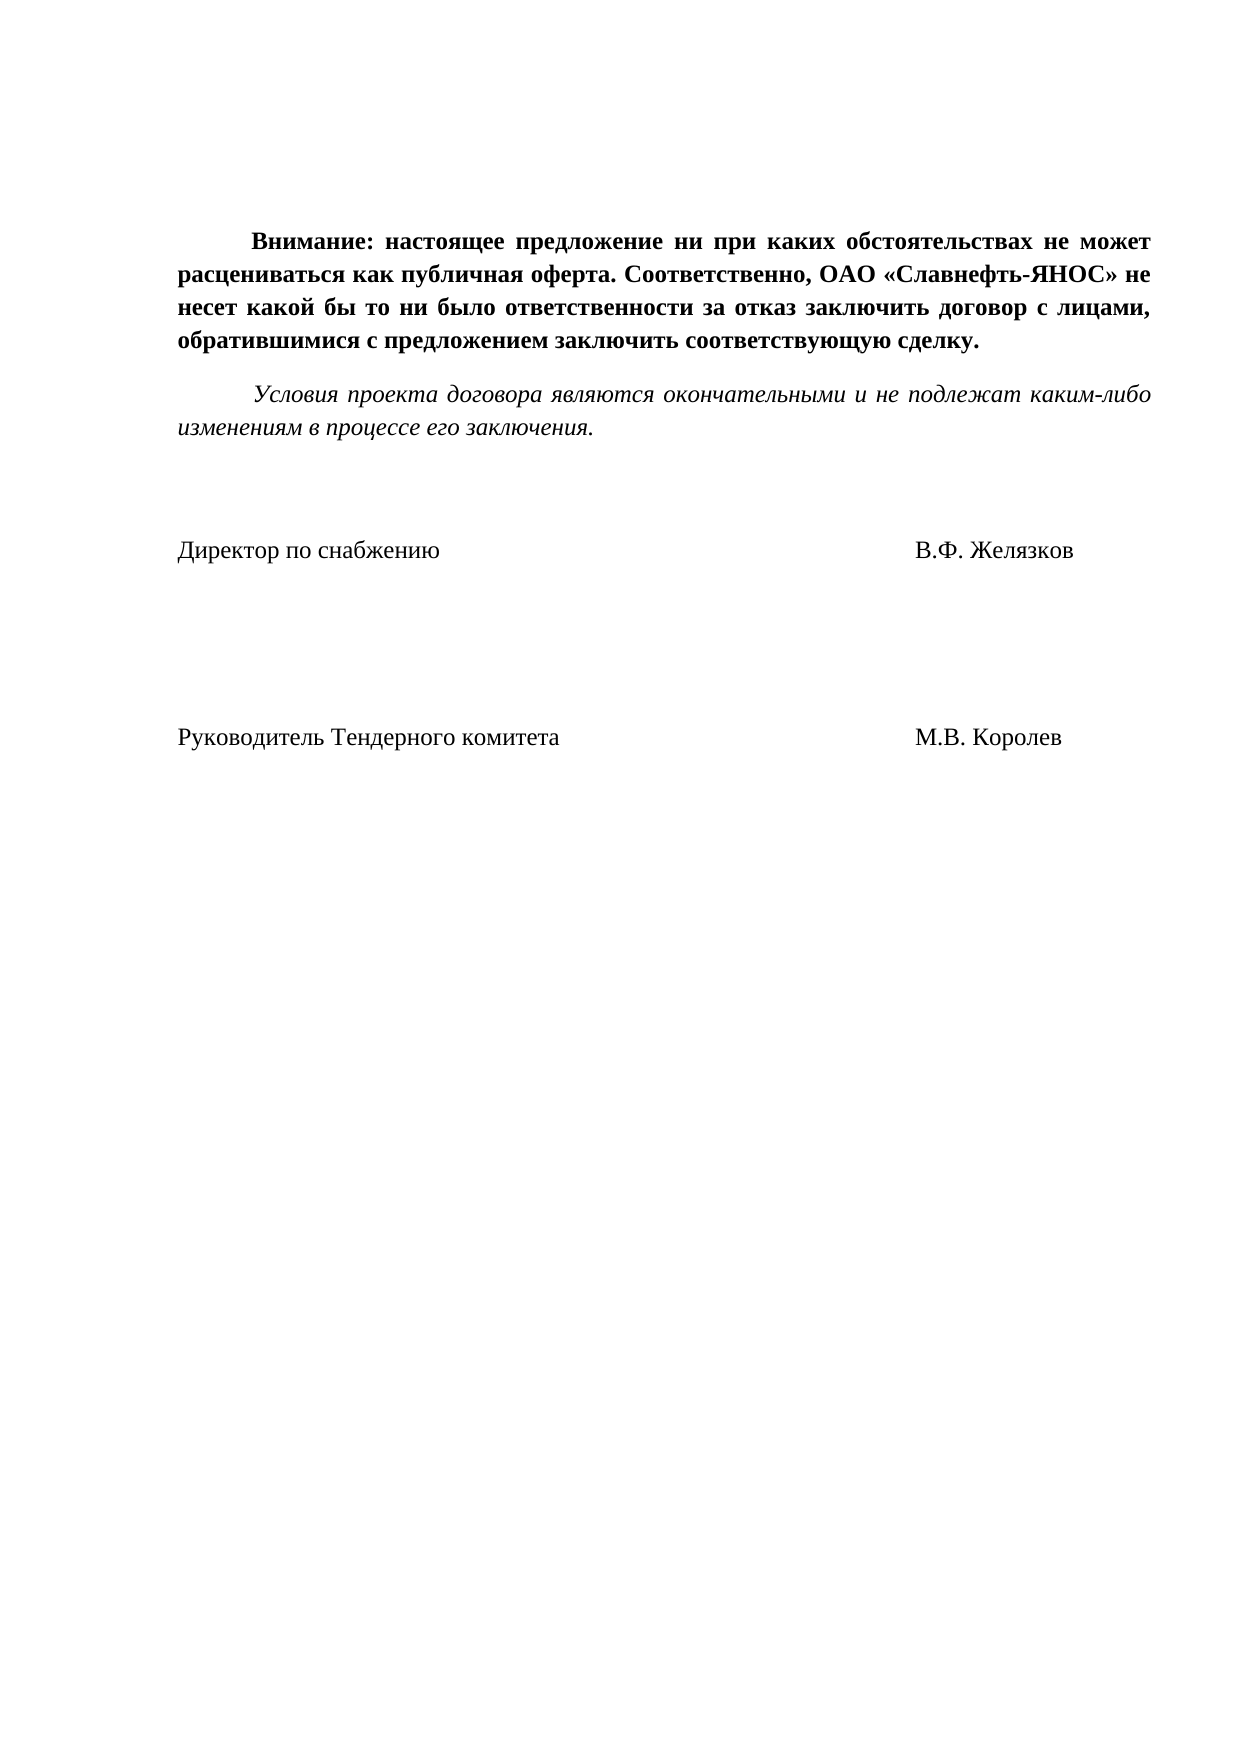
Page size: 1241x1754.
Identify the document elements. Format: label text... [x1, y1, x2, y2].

text Условия проекта договора являются окончательными и не подлежат каким-либо изменениям в процессе его заключения. [177, 379, 1152, 441]
text Руководитель Тендерного комитета М.В. Королев [177, 722, 1152, 751]
text Директор по снабжению В.Ф. Желязков [177, 535, 1152, 564]
text Внимание: настоящее предложение ни при каких обстоятельствах не может расцениваться как публичная оферта. Соответственно, ОАО «Славнефть-ЯНОС» не несет какой бы то ни было ответственности за отказ заключить договор с лицами, обратившимися с предложением заключить соответствующую сделку. [177, 226, 1152, 354]
